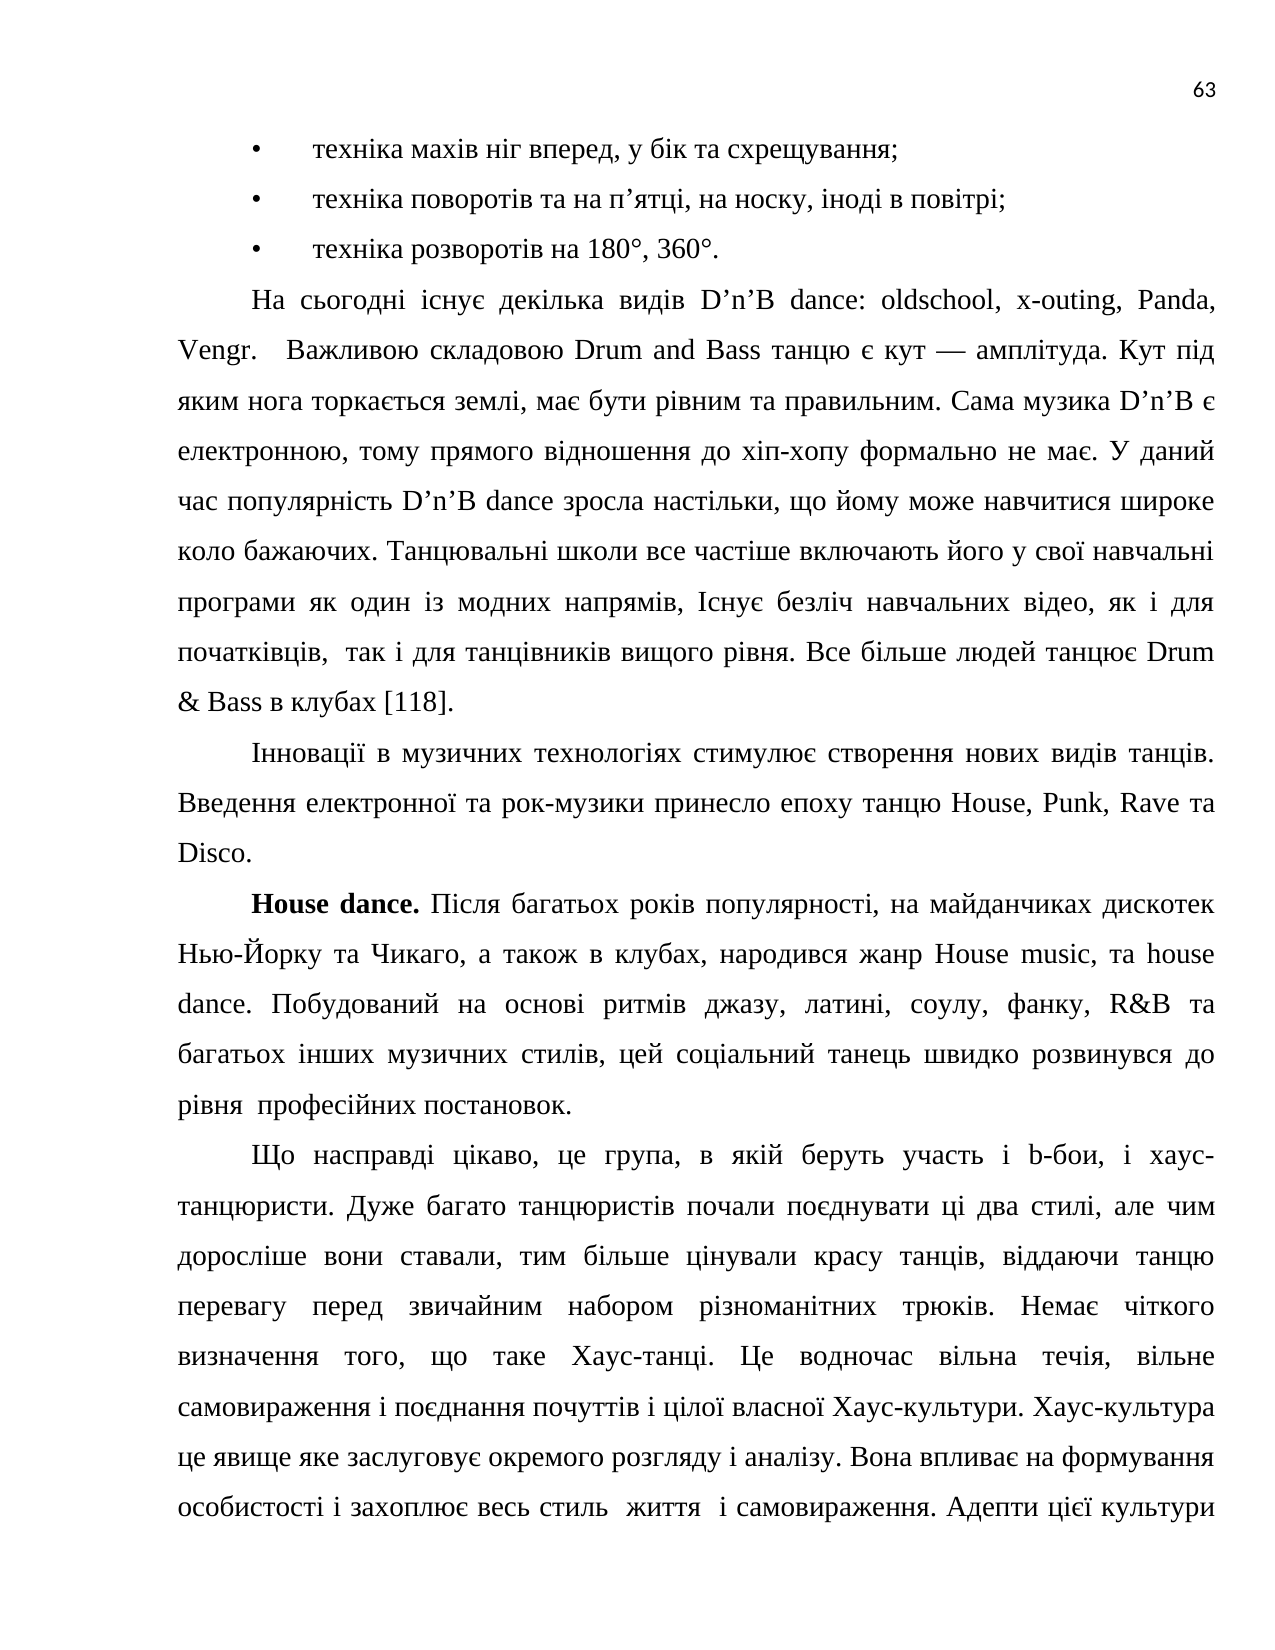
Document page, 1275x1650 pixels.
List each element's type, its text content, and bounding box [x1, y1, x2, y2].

text На сьогодні існує декілька видів D’n’B dance: oldschool, x-outing, Panda, Vengr. Важливою складовою Drum and Bass танцю є кут — амплітуда. Кут під яким нога торкається землі, має бути рівним та правильним. Сама музика D’n’B є електронною, тому прямого відношення до хіп-хопу формально не має. У даний час популярність D’n’B dance зросла настільки, що йому може навчитися широке коло бажаючих. Танцювальні школи все частіше включають його у свої навчальні програми як один із модних напрямів, Існує безліч навчальних відео, як і для початківців, так і для танцівників вищого рівня. Все більше людей танцює Drum & Bass в клубах [118]. [177, 282, 1216, 718]
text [177, 1137, 1216, 1523]
text Інновації в музичних технологіях стимулює створення нових видів танців. Введення електронної та рок-музики принесло епоху танцю House, Punk, Rave та Disco. [177, 735, 1216, 869]
text House dance. Після багатьох років популярності, на майданчиках дискотек Нью-Йорку та Чикаго, а також в клубах, народився жанр House music, та house dance. Побудований на основі ритмів джазу, латині, соулу, фанку, R&B та багатьох інших музичних стилів, цей соціальний танець швидко розвинувся до рівня професійних постановок. [177, 886, 1216, 1121]
text • техніка махів ніг вперед, у бік та схрещування; [177, 131, 1216, 164]
text • техніка поворотів та на п’ятці, на носку, іноді в повітрі; [177, 181, 1216, 215]
text • техніка розворотів на 180°, 360°. [177, 232, 1216, 265]
